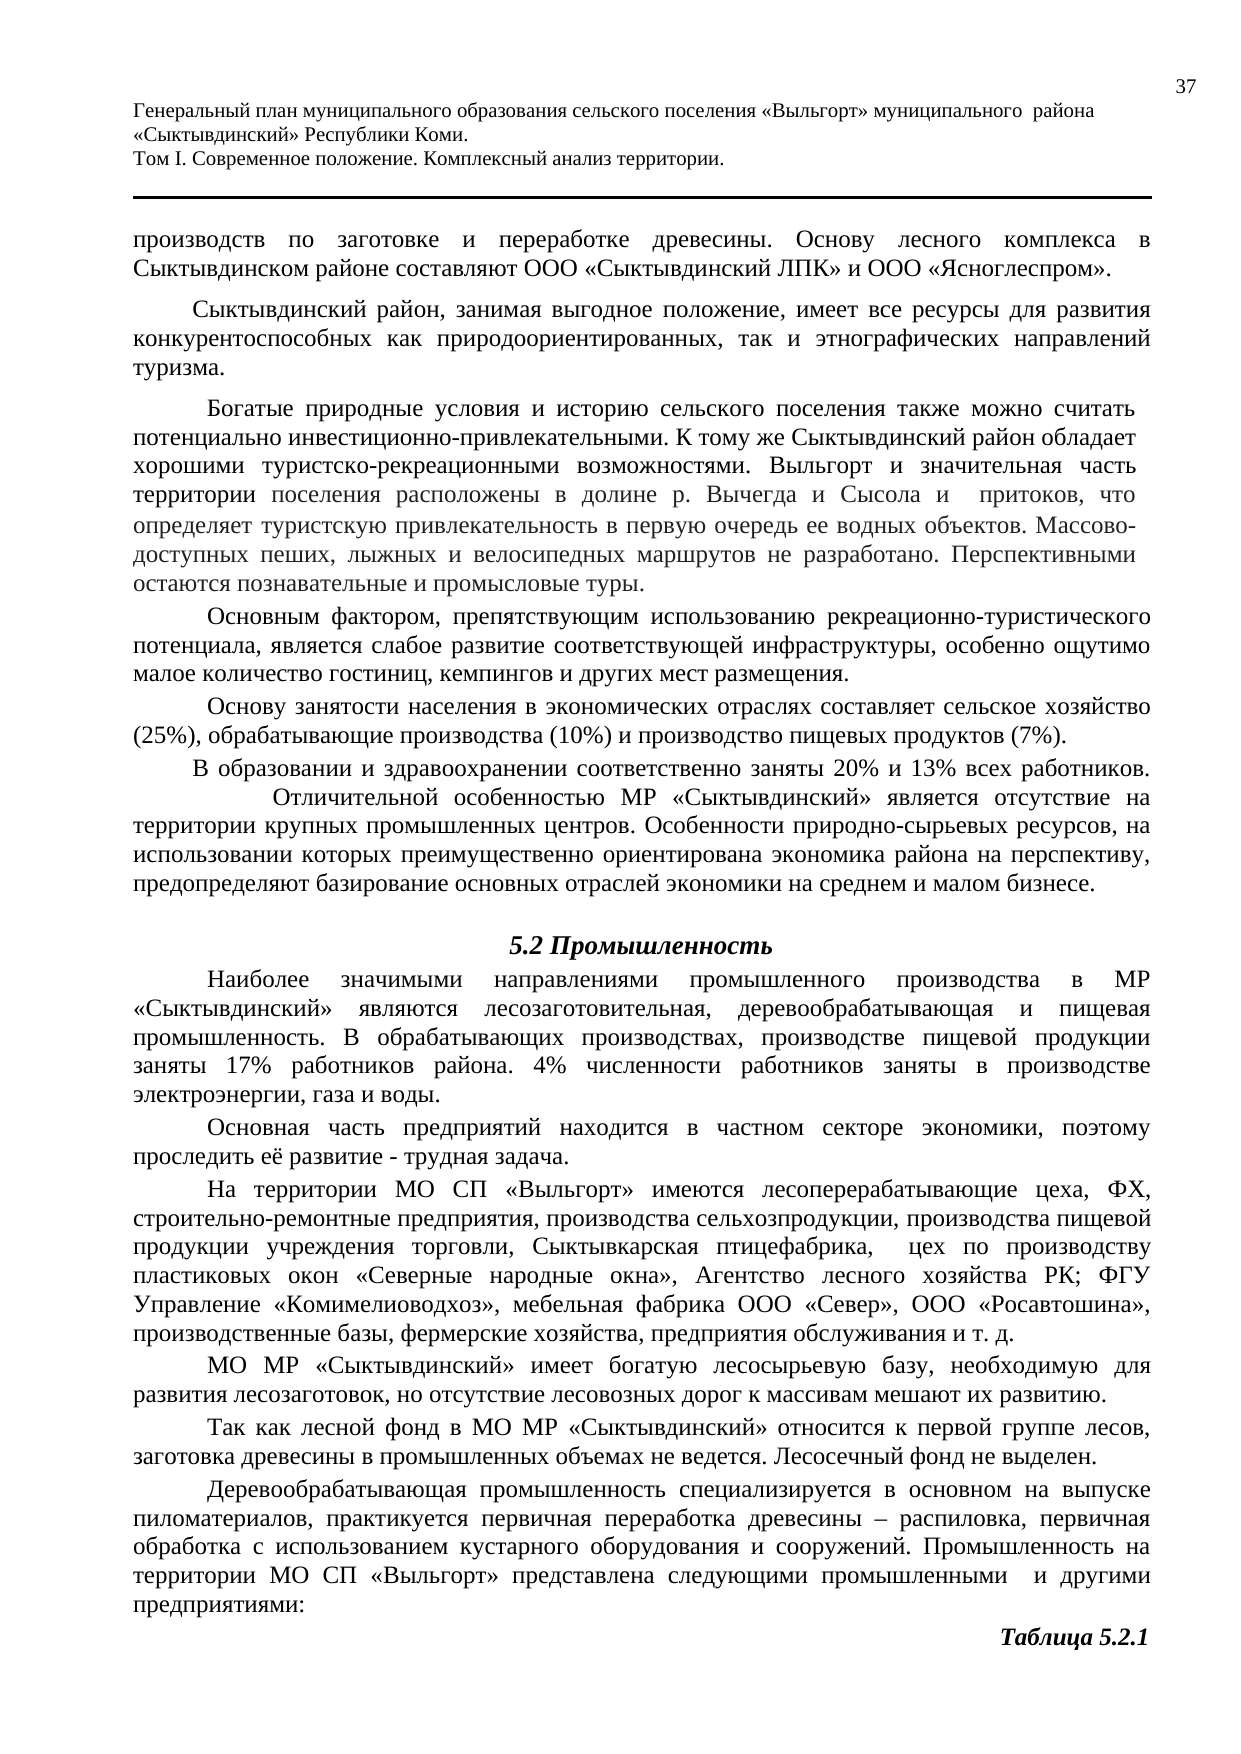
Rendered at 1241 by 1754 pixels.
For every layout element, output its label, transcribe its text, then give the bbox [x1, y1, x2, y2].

text Основу занятости населения в экономических отраслях составляет сельское хозяйство (25%), обрабатывающие производства (10%) и производство пищевых продуктов (7%). [133, 691, 1152, 749]
text Так как лесной фонд в МО МР «Сыктывдинский» относится к первой группе лесов, заготовка древесины в промышленных объемах не ведется. Лесосечный фонд не выделен. [133, 1412, 1152, 1470]
text Богатые природные условия и историю сельского поселения также можно считать потенциально инвестиционно-привлекательными. К тому же Сыктывдинский район обладает хорошими туристско-рекреационными возможностями. Выльгорт и значительная часть территории поселения расположены в долине р. Вычегда и Сысола и притоков, что определяет туристскую привлекательность в первую очередь ее водных объектов. Массово-доступных пеших, лыжных и велосипедных маршрутов не разработано. Перспективными остаются познавательные и промысловые туры. [133, 393, 1137, 597]
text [133, 224, 1152, 282]
text В образовании и здравоохранении соответственно заняты 20% и 13% всех работников. Отличительной особенностью МР «Сыктывдинский» является отсутствие на территории крупных промышленных центров. Особенности природно-сырьевых ресурсов, на использовании которых преимущественно ориентирована экономика района на перспективу, предопределяют базирование основных отраслей экономики на среднем и малом бизнесе. [133, 753, 1152, 897]
text Таблица 5.2.1 [133, 1622, 1152, 1651]
text Основная часть предприятий находится в частном секторе экономики, поэтому проследить её развитие - трудная задача. [133, 1112, 1152, 1170]
text МО МР «Сыктывдинский» имеет богатую лесосырьевую базу, необходимую для развития лесозаготовок, но отсутствие лесовозных дорог к массивам мешают их развитию. [133, 1351, 1152, 1408]
text Сыктывдинский район, занимая выгодное положение, имеет все ресурсы для развития конкурентоспособных как природоориентированных, так и этнографических направлений туризма. [133, 294, 1152, 381]
text Деревообрабатывающая промышленность специализируется в основном на выпуске пиломатериалов, практикуется первичная переработка древесины – распиловка, первичная обработка с использованием кустарного оборудования и сооружений. Промышленность на территории МО СП «Выльгорт» представлена следующими промышленными и другими предприятиями: [133, 1474, 1152, 1618]
text Основным фактором, препятствующим использованию рекреационно-туристического потенциала, является слабое развитие соответствующей инфраструктуры, особенно ощутимо малое количество гостиниц, кемпингов и других мест размещения. [133, 601, 1152, 687]
text На территории МО СП «Выльгорт» имеются лесоперерабатывающие цеха, ФХ, строительно-ремонтные предприятия, производства сельхозпродукции, производства пищевой продукции учреждения торговли, Сыктывкарская птицефабрика, цех по производству пластиковых окон «Северные народные окна», Агентство лесного хозяйства РК; ФГУ Управление «Комимелиоводхоз», мебельная фабрика ООО «Север», ООО «Росавтошина», производственные базы, фермерские хозяйства, предприятия обслуживания и т. д. [133, 1174, 1152, 1346]
text Наиболее значимыми направлениями промышленного производства в МР «Сыктывдинский» являются лесозаготовительная, деревообрабатывающая и пищевая промышленность. В обрабатывающих производствах, производстве пищевой продукции заняты 17% работников района. 4% численности работников заняты в производстве электроэнергии, газа и воды. [133, 964, 1152, 1108]
subtitle 5.2 Промышленность [133, 929, 1152, 960]
